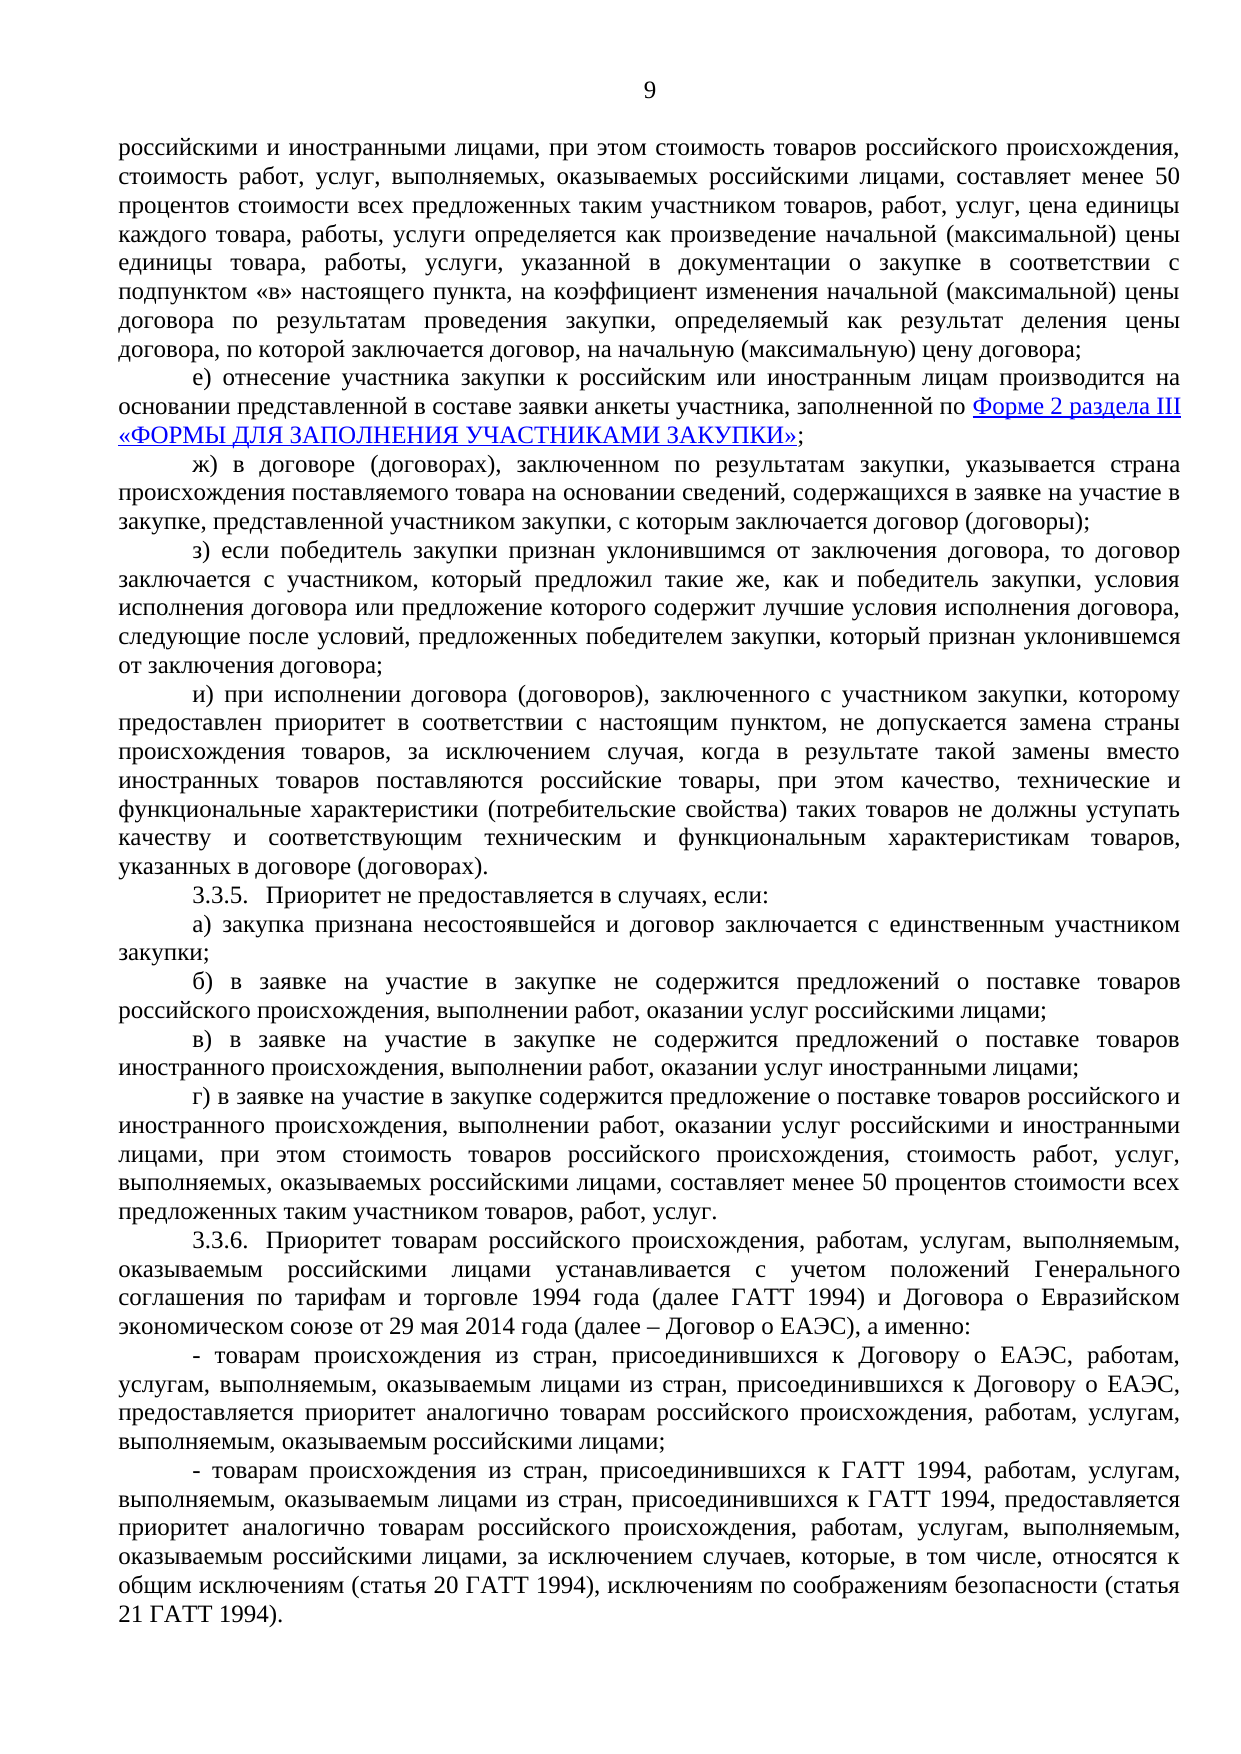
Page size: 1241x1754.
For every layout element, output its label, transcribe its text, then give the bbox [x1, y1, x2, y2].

text в) в заявке на участие в закупке не содержится предложений о поставке товаров иностранного происхождения, выполнении работ, оказании услуг иностранными лицами; [118, 1024, 1181, 1081]
text а) закупка признана несостоявшейся и договор заключается с единственным участником закупки; [118, 909, 1181, 966]
text - товарам происхождения из стран, присоединившихся к Договору о ЕАЭС, работам, услугам, выполняемым, оказываемым лицами из стран, присоединившихся к Договору о ЕАЭС, предоставляется приоритет аналогично товарам российского происхождения, работам, услугам, выполняемым, оказываемым российскими лицами; [118, 1340, 1181, 1455]
text и) при исполнении договора (договоров), заключенного с участником закупки, которому предоставлен приоритет в соответствии с настоящим пунктом, не допускается замена страны происхождения товаров, за исключением случая, когда в результате такой замены вместо иностранных товаров поставляются российские товары, при этом качество, технические и функциональные характеристики (потребительские свойства) таких товаров не должны уступать качеству и соответствующим техническим и функциональным характеристикам товаров, указанных в договоре (договорах). [118, 679, 1181, 880]
text г) в заявке на участие в закупке содержится предложение о поставке товаров российского и иностранного происхождения, выполнении работ, оказании услуг российскими и иностранными лицами, при этом стоимость товаров российского происхождения, стоимость работ, услуг, выполняемых, оказываемых российскими лицами, составляет менее 50 процентов стоимости всех предложенных таким участником товаров, работ, услуг. [118, 1081, 1181, 1225]
text - товарам происхождения из стран, присоединившихся к ГАТТ 1994, работам, услугам, выполняемым, оказываемым лицами из стран, присоединившихся к ГАТТ 1994, предоставляется приоритет аналогично товарам российского происхождения, работам, услугам, выполняемым, оказываемым российскими лицами, за исключением случаев, которые, в том числе, относятся к общим исключениям (статья 20 ГАТТ 1994), исключениям по соображениям безопасности (статья 21 ГАТТ 1994). [118, 1455, 1181, 1627]
text з) если победитель закупки признан уклонившимся от заключения договора, то договор заключается с участником, который предложил такие же, как и победитель закупки, условия исполнения договора или предложение которого содержит лучшие условия исполнения договора, следующие после условий, предложенных победителем закупки, который признан уклонившемся от заключения договора; [118, 535, 1181, 679]
text е) отнесение участника закупки к российским или иностранным лицам производится на основании представленной в составе заявки анкеты участника, заполненной по Форме 2 раздела III «ФОРМЫ ДЛЯ ЗАПОЛНЕНИЯ УЧАСТНИКАМИ ЗАКУПКИ»; [118, 362, 1181, 449]
list Приоритет не предоставляется в случаях, если: [118, 880, 1181, 909]
list Приоритет товарам российского происхождения, работам, услугам, выполняемым, оказываемым российскими лицами устанавливается с учетом положений Генерального соглашения по тарифам и торговле 1994 года (далее ГАТТ 1994) и Договора о Евразийском экономическом союзе от 29 мая 2014 года (далее – Договор о ЕАЭС), а именно: [118, 1225, 1181, 1340]
text ж) в договоре (договорах), заключенном по результатам закупки, указывается страна происхождения поставляемого товара на основании сведений, содержащихся в заявке на участие в закупке, представленной участником закупки, с которым заключается договор (договоры); [118, 449, 1181, 535]
text б) в заявке на участие в закупке не содержится предложений о поставке товаров российского происхождения, выполнении работ, оказании услуг российскими лицами; [118, 966, 1181, 1024]
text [118, 132, 1181, 362]
